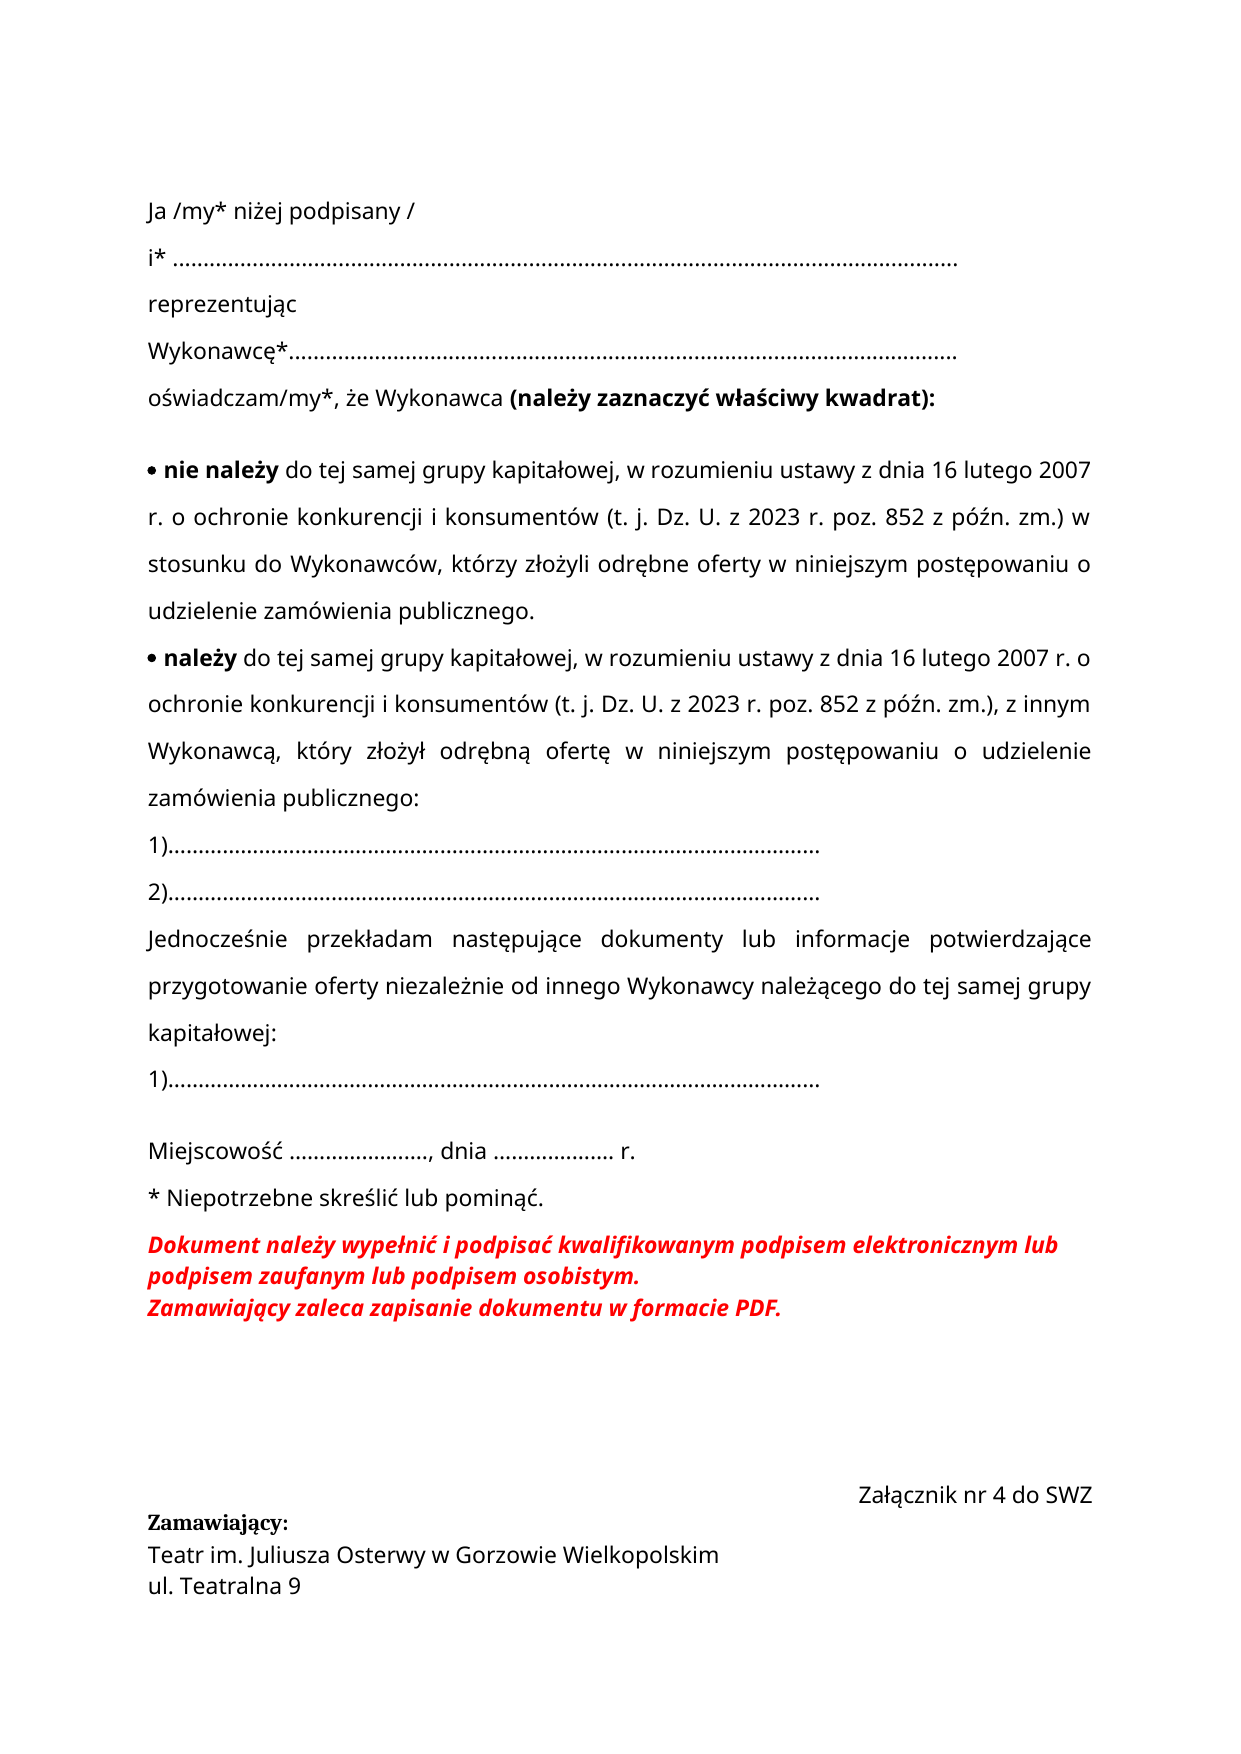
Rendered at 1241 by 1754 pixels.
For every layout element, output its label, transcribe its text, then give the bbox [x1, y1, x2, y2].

text reprezentując Wykonawcę*............................................................................................................. [148, 288, 1092, 366]
text Miejscowość …………….……., dnia ………….……. r. [148, 1135, 1092, 1166]
text nie należy do tej samej grupy kapitałowej, w rozumieniu ustawy z dnia 16 lutego 2007 r. o ochronie konkurencji i konsumentów (t. j. Dz. U. z 2023 r. poz. 852 z późn. zm.) w stosunku do Wykonawców, którzy złożyli odrębne oferty w niniejszym postępowaniu o udzielenie zamówienia publicznego. [148, 454, 1092, 626]
text Zamawiający zaleca zapisanie dokumentu w formacie PDF. [148, 1291, 1092, 1323]
text należy do tej samej grupy kapitałowej, w rozumieniu ustawy z dnia 16 lutego 2007 r. o ochronie konkurencji i konsumentów (t. j. Dz. U. z 2023 r. poz. 852 z późn. zm.), z innym Wykonawcą, który złożył odrębną ofertę w niniejszym postępowaniu o udzielenie zamówienia publicznego: [148, 641, 1092, 813]
text 2)……………………………………………………………………………………………… [148, 876, 1092, 907]
text ul. Teatralna 9 [148, 1570, 1092, 1601]
text Teatr im. Juliusza Osterwy w Gorzowie Wielkopolskim [148, 1539, 1092, 1570]
text Dokument należy wypełnić i podpisać kwalifikowanym podpisem elektronicznym lub podpisem zaufanym lub podpisem osobistym. [148, 1229, 1092, 1291]
text oświadczam/my*, że Wykonawca (należy zaznaczyć właściwy kwadrat): [148, 382, 1092, 413]
text Ja /my* niżej podpisany /i* ................................................................................................................................ [148, 194, 1092, 273]
text Jednocześnie przekładam następujące dokumenty lub informacje potwierdzające przygotowanie oferty niezależnie od innego Wykonawcy należącego do tej samej grupy kapitałowej: [148, 923, 1092, 1048]
text 1)……………………………………………………………………………………………… [148, 1063, 1092, 1094]
text Zamawiający: [148, 1510, 1092, 1537]
text 1)……………………………………………………………………………………………… [148, 829, 1092, 860]
text Załącznik nr 4 do SWZ [207, 1479, 1092, 1510]
text * Niepotrzebne skreślić lub pominąć. [148, 1182, 1092, 1213]
